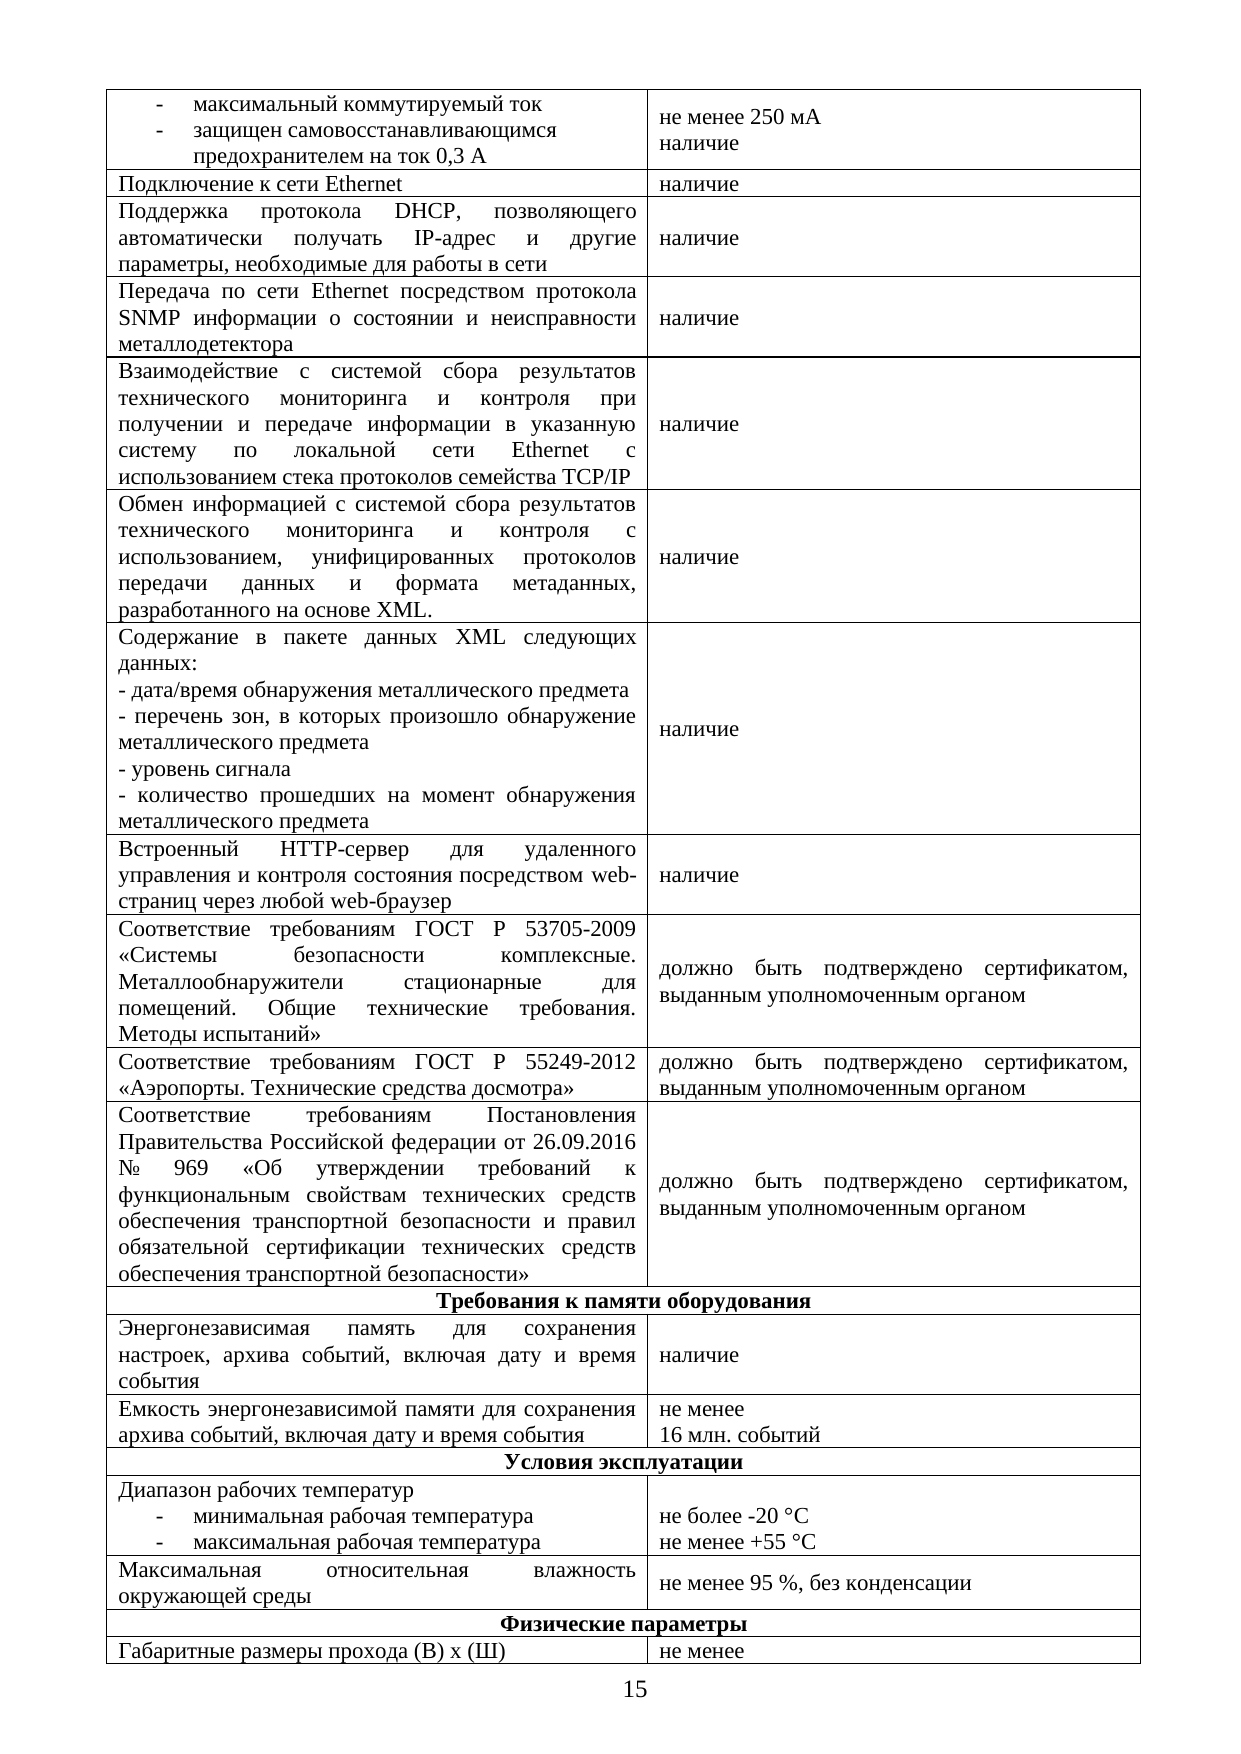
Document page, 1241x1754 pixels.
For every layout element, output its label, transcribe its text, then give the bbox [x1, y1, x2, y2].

table_cell наличие [648, 490, 1140, 622]
table_cell должно быть подтверждено сертификатом, выданным уполномоченным органом [648, 1102, 1140, 1286]
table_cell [107, 90, 647, 169]
table_cell Обмен информацией с системой сбора результатов технического мониторинга и контроля с использованием, унифицированных протоколов передачи данных и формата метаданных, разработанного на основе XML. [107, 490, 647, 622]
table_cell не менее 95 %, без конденсации [648, 1556, 1140, 1608]
table_cell Емкость энергонезависимой памяти для сохранения архива событий, включая дату и время события [107, 1395, 647, 1447]
table_cell Диапазон рабочих температур минимальная рабочая температура максимальная рабочая температура [107, 1476, 647, 1555]
table_cell наличие [648, 277, 1140, 356]
table_cell Передача по сети Ethernet посредством протокола SNMP информации о состоянии и неисправности металлодетектора [107, 277, 647, 356]
table_cell Встроенный HTTP-сервер для удаленного управления и контроля состояния посредством web-страниц через любой web-браузер [107, 835, 647, 914]
table_cell наличие [648, 197, 1140, 276]
table_cell не менее 16 млн. событий [648, 1395, 1140, 1447]
table_cell должно быть подтверждено сертификатом, выданным уполномоченным органом [648, 915, 1140, 1047]
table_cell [648, 1637, 1140, 1663]
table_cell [107, 1637, 647, 1663]
table_cell Содержание в пакете данных XML следующих данных: - дата/время обнаружения металлического предмета - перечень зон, в которых произошло обнаружение металлического предмета - уровень сигнала - количество прошедших на момент обнаружения металлического предмета [107, 623, 647, 834]
table_cell наличие [648, 170, 1140, 196]
table_cell Физические параметры [107, 1610, 1140, 1636]
table_cell Соответствие требованиям Постановления Правительства Российской федерации от 26.09.2016 № 969 «Об утверждении требований к функциональным свойствам технических средств обеспечения транспортной безопасности и правил обязательной сертификации технических средств обеспечения транспортной безопасности» [107, 1102, 647, 1286]
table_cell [648, 90, 1140, 169]
table_cell Соответствие требованиям ГОСТ Р 53705-2009 «Системы безопасности комплексные. Металлообнаружители стационарные для помещений. Общие технические требования. Методы испытаний» [107, 915, 647, 1047]
table_cell Соответствие требованиям ГОСТ Р 55249-2012 «Аэропорты. Технические средства досмотра» [107, 1048, 647, 1101]
table_cell наличие [648, 623, 1140, 834]
table_cell Подключение к сети Ethernet [107, 170, 647, 196]
table_cell наличие [648, 1315, 1140, 1393]
table_cell Энергонезависимая память для сохранения настроек, архива событий, включая дату и время события [107, 1315, 647, 1393]
table_cell Максимальная относительная влажность окружающей среды [107, 1556, 647, 1608]
table_cell Взаимодействие с системой сбора результатов технического мониторинга и контроля при получении и передаче информации в указанную систему по локальной сети Ethernet с использованием стека протоколов семейства ТСР/IР [107, 358, 647, 489]
table_cell Поддержка протокола DHCP, позволяющего автоматически получать IP-адрес и другие параметры, необходимые для работы в сети [107, 197, 647, 276]
table_cell должно быть подтверждено сертификатом, выданным уполномоченным органом [648, 1048, 1140, 1101]
table_cell наличие [648, 835, 1140, 914]
table_cell не более -20 °C не менее +55 °С [648, 1476, 1140, 1555]
table_cell наличие [648, 358, 1140, 489]
table_cell Требования к памяти оборудования [107, 1287, 1140, 1313]
table_cell Условия эксплуатации [107, 1448, 1140, 1475]
